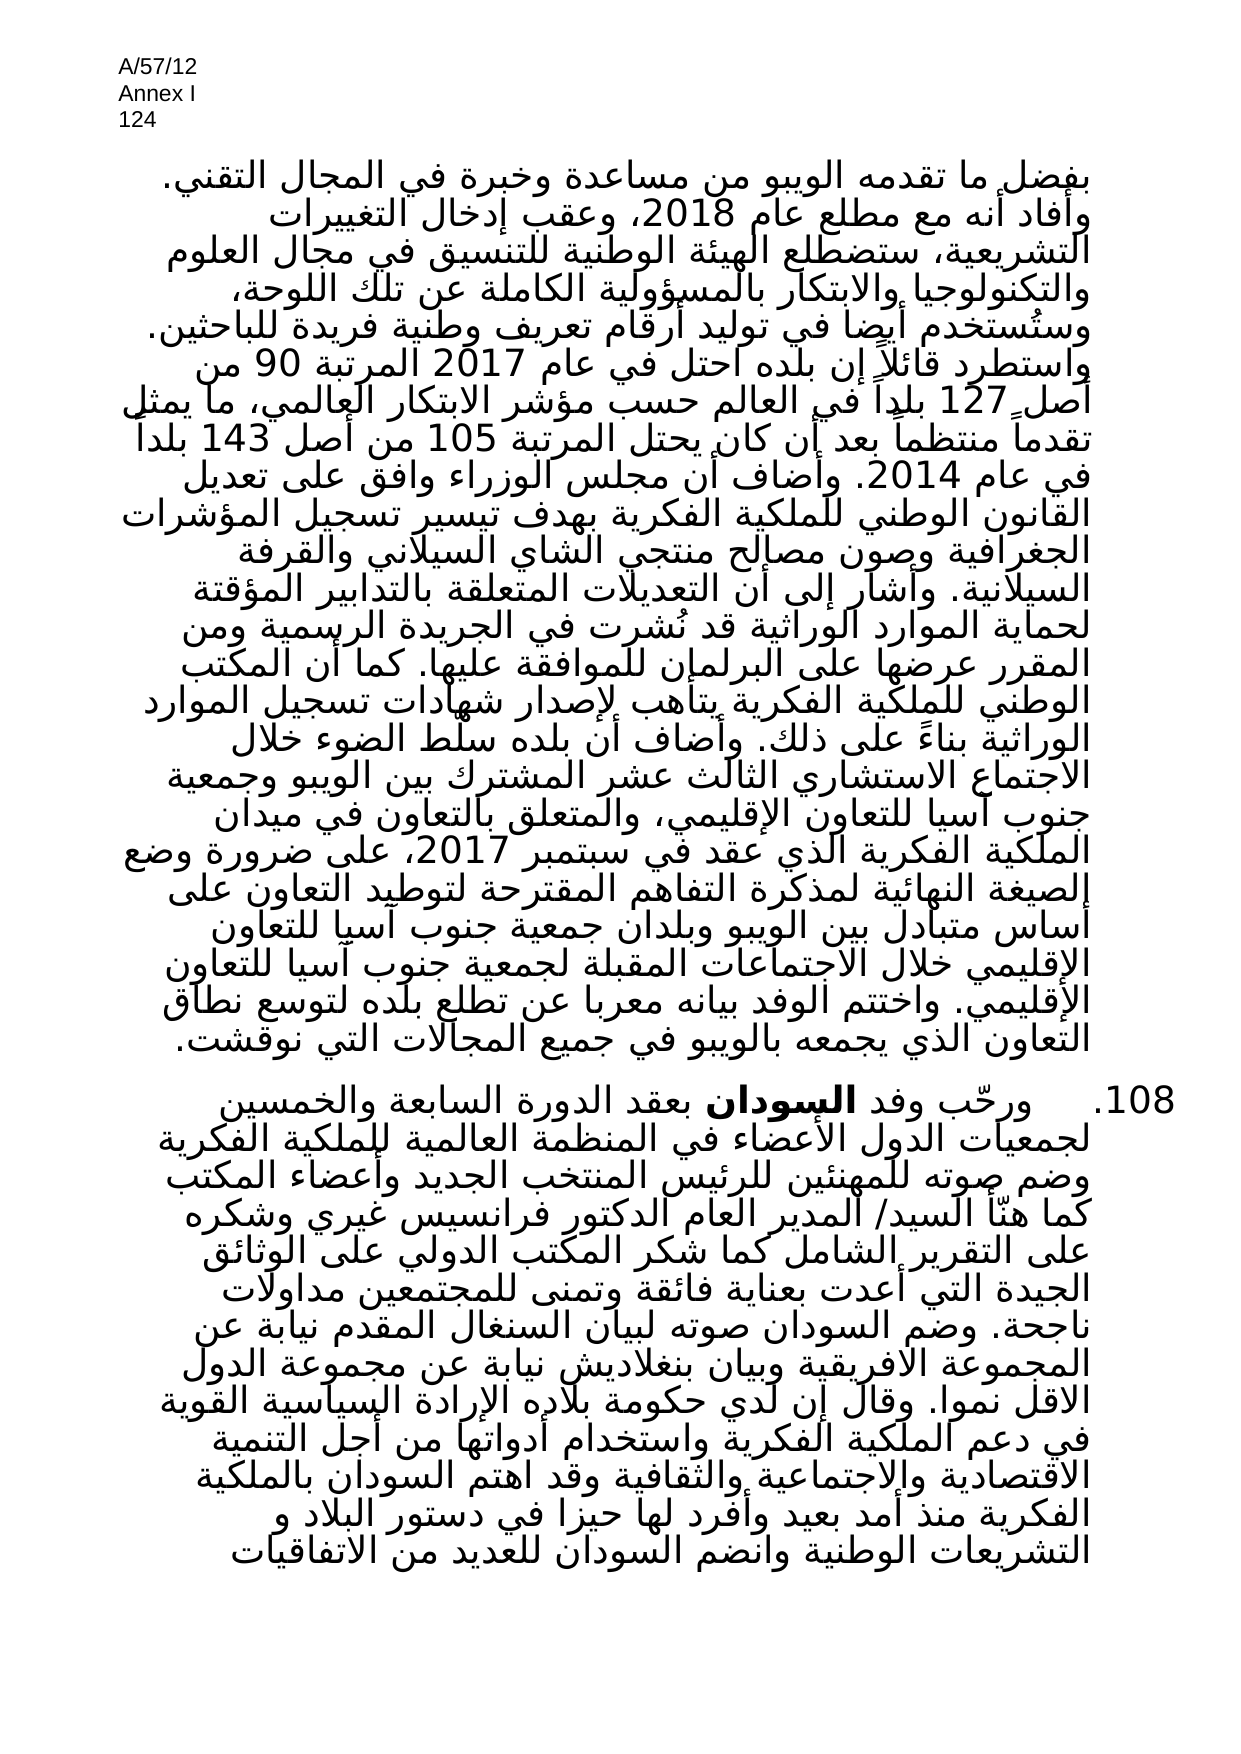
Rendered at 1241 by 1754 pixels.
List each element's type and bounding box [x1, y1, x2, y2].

text [118, 1083, 1092, 1571]
text [118, 158, 1092, 1058]
